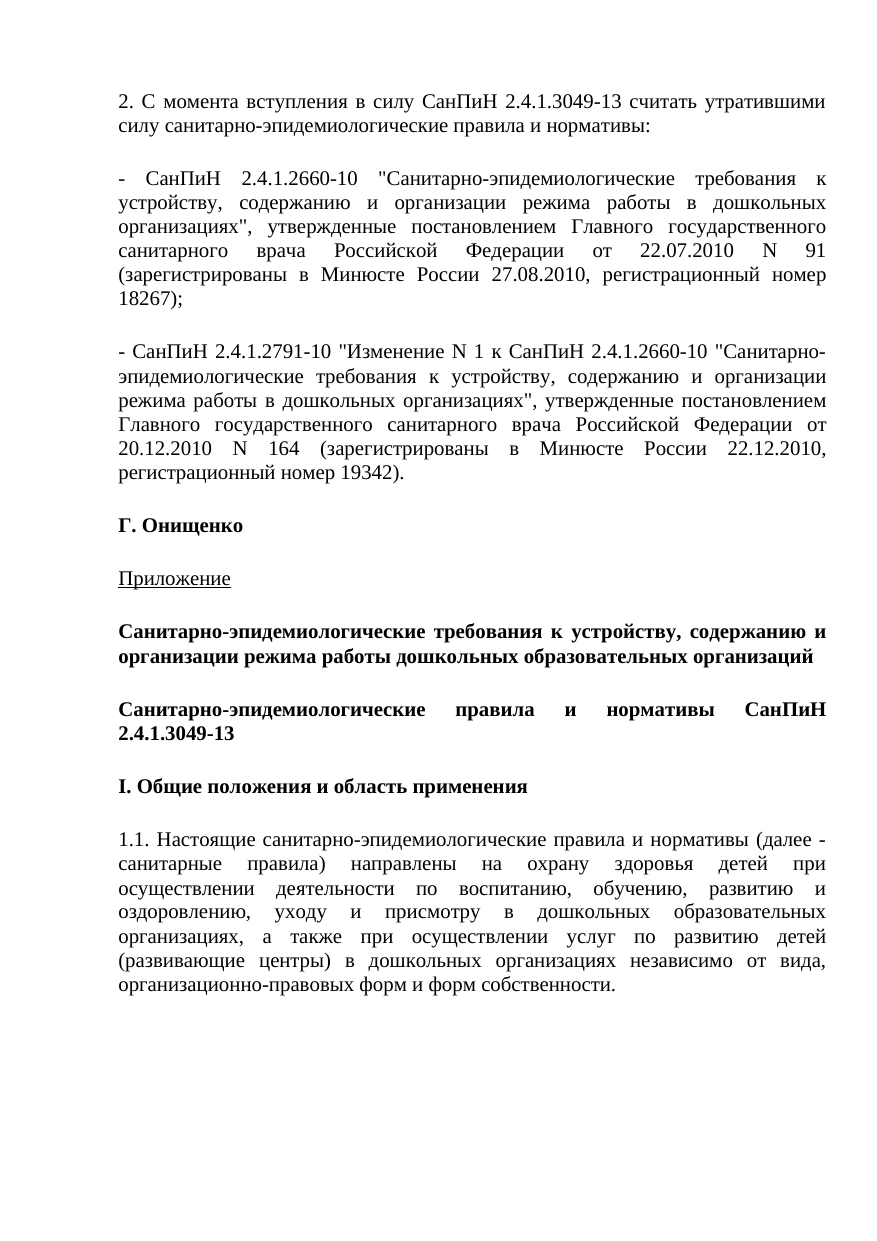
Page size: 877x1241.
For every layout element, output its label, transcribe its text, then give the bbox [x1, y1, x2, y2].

text Г. Онищенко [118, 513, 827, 537]
text Приложение [118, 566, 827, 590]
text 2. С момента вступления в силу СанПиН 2.4.1.3049-13 считать утратившими силу санитарно-эпидемиологические правила и нормативы: [118, 89, 827, 137]
text - СанПиН 2.4.1.2660-10 "Санитарно-эпидемиологические требования к устройству, содержанию и организации режима работы в дошкольных организациях", утвержденные постановлением Главного государственного санитарного врача Российской Федерации от 22.07.2010 N 91 (зарегистрированы в Минюсте России 27.08.2010, регистрационный номер 18267); [118, 166, 827, 310]
text Санитарно-эпидемиологические требования к устройству, содержанию и организации режима работы дошкольных образовательных организаций [118, 619, 827, 668]
text - СанПиН 2.4.1.2791-10 "Изменение N 1 к СанПиН 2.4.1.2660-10 "Санитарно-эпидемиологические требования к устройству, содержанию и организации режима работы в дошкольных организациях", утвержденные постановлением Главного государственного санитарного врача Российской Федерации от 20.12.2010 N 164 (зарегистрированы в Минюсте России 22.12.2010, регистрационный номер 19342). [118, 339, 827, 484]
text 1.1. Настоящие санитарно-эпидемиологические правила и нормативы (далее - санитарные правила) направлены на охрану здоровья детей при осуществлении деятельности по воспитанию, обучению, развитию и оздоровлению, уходу и присмотру в дошкольных образовательных организациях, а также при осуществлении услуг по развитию детей (развивающие центры) в дошкольных организациях независимо от вида, организационно-правовых форм и форм собственности. [118, 827, 827, 996]
text I. Общие положения и область применения [118, 774, 827, 798]
text Санитарно-эпидемиологические правила и нормативы СанПиН 2.4.1.3049-13 [118, 697, 827, 745]
